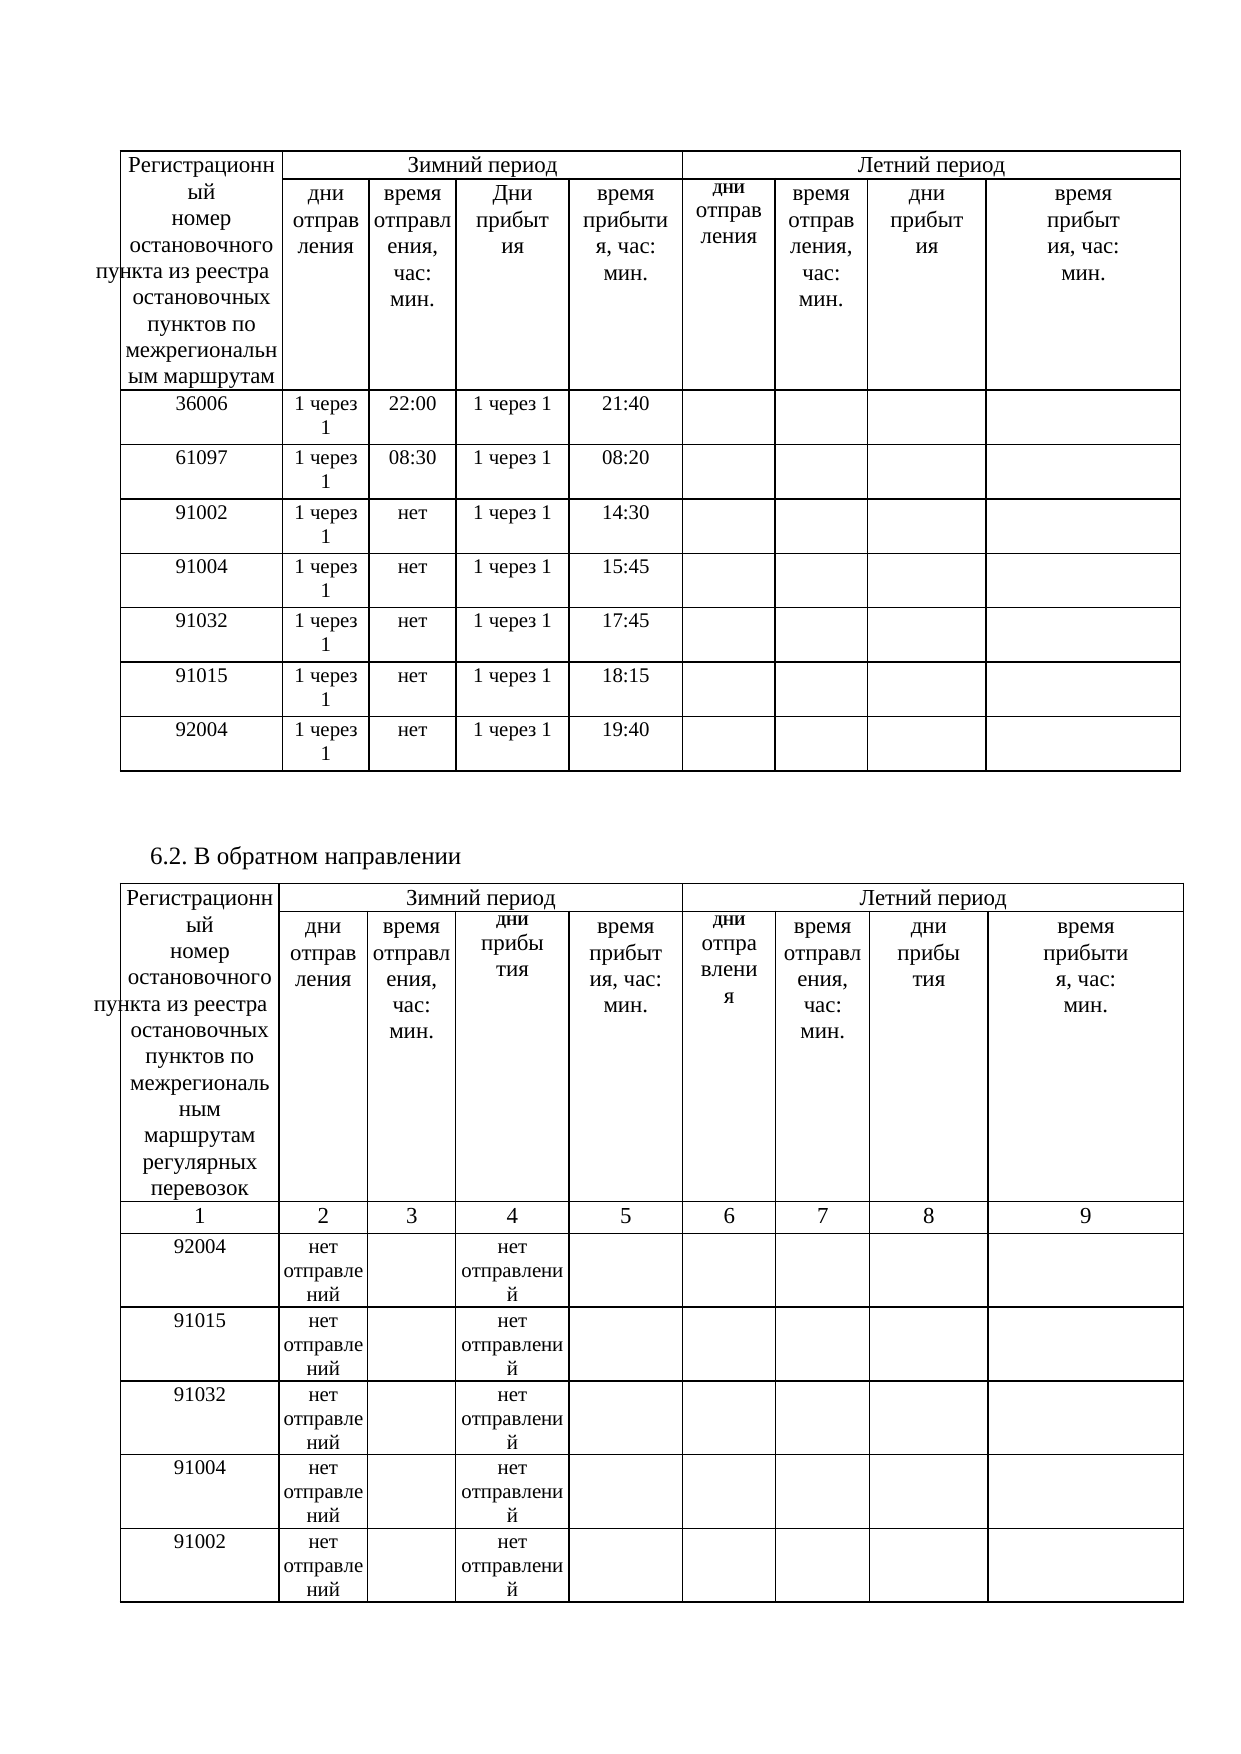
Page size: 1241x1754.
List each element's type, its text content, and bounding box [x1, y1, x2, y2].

table_cell [987, 391, 1180, 444]
table_cell [683, 1455, 775, 1527]
table_cell 1 через 1 [283, 445, 368, 498]
table_cell [868, 554, 985, 607]
table_header Зимний период [280, 884, 682, 911]
table_cell [683, 554, 774, 607]
table_cell 22:00 [370, 391, 455, 444]
table_cell [870, 1308, 987, 1380]
table_cell время прибыт ия, час: мин. [987, 180, 1180, 389]
table_cell [987, 500, 1180, 552]
table_cell 1 через 1 [283, 554, 368, 607]
table_cell [868, 500, 985, 552]
table_cell [683, 1234, 775, 1306]
table_cell [989, 1382, 1183, 1454]
table_cell нет [370, 717, 455, 770]
table_cell 91015 [121, 1308, 278, 1380]
table_cell 1 через 1 [457, 717, 568, 770]
table_cell 1 через 1 [283, 391, 368, 444]
table_cell 08:20 [570, 445, 682, 498]
table_cell время прибыти я, час: мин. [989, 912, 1183, 1201]
table_cell [776, 1308, 869, 1380]
table_cell [987, 554, 1180, 607]
table_cell 18:15 [570, 663, 682, 716]
table_cell 7 [776, 1202, 869, 1232]
table_cell [683, 445, 774, 498]
table_cell время отправл ения, час: мин. [370, 180, 455, 389]
table_cell время отправл ения, час: мин. [776, 912, 869, 1201]
table_cell [368, 1308, 455, 1380]
table_cell [570, 1308, 682, 1380]
table_cell Дни прибыт ия [457, 180, 568, 389]
table_cell дни отправ ления [283, 180, 368, 389]
table_cell дни отправ ления [280, 912, 367, 1201]
table_cell 61097 [121, 445, 282, 498]
table_cell 92004 [121, 1234, 278, 1306]
table_cell [683, 1308, 775, 1380]
table_cell [683, 1529, 775, 1601]
table_cell 1 через 1 [457, 391, 568, 444]
table_cell 1 через 1 [457, 500, 568, 552]
table_cell [683, 500, 774, 552]
table_cell [776, 445, 867, 498]
table_cell 3 [368, 1202, 455, 1232]
table_cell [868, 663, 985, 716]
table_cell [868, 608, 985, 661]
table_cell [683, 391, 774, 444]
table_header Летний период [683, 884, 1183, 911]
table_cell нет отправлений [280, 1455, 367, 1527]
table_cell дни прибыт ия [868, 180, 985, 389]
table_cell 8 [870, 1202, 987, 1232]
table_header Летний период [683, 152, 1180, 178]
table_cell 91002 [121, 500, 282, 552]
table_cell время отправ ления, час: мин. [776, 180, 867, 389]
table_cell нет отправлений [280, 1308, 367, 1380]
table_cell 91015 [121, 663, 282, 716]
table_cell 91032 [121, 1382, 278, 1454]
table_cell [989, 1234, 1183, 1306]
table_cell нет отправлений [456, 1455, 568, 1527]
table_cell [776, 1529, 869, 1601]
table_cell [870, 1234, 987, 1306]
table_cell 5 [570, 1202, 682, 1232]
table_cell 4 [456, 1202, 568, 1232]
table_cell время отправл ения, час: мин. [368, 912, 455, 1201]
table_cell ДНИ прибы тия [456, 912, 568, 1201]
table_cell 21:40 [570, 391, 682, 444]
table_cell 19:40 [570, 717, 682, 770]
table_cell 17:45 [570, 608, 682, 661]
table_cell [776, 717, 867, 770]
table_cell 1 через 1 [283, 500, 368, 552]
table_cell [989, 1308, 1183, 1380]
table_cell 1 через 1 [283, 717, 368, 770]
table_cell [776, 1234, 869, 1306]
table_cell 1 [121, 1202, 278, 1232]
table_cell [368, 1455, 455, 1527]
table_cell нет отправлений [456, 1382, 568, 1454]
table_cell 1 через 1 [457, 445, 568, 498]
table_cell [570, 1455, 682, 1527]
table_cell [776, 663, 867, 716]
table_cell время прибыти я, час: мин. [570, 180, 682, 389]
table_cell [683, 1382, 775, 1454]
table_cell [368, 1382, 455, 1454]
table_cell [683, 663, 774, 716]
table_header Регистрационный номер остановочного пункта из реестра остановочных пунктов по межрегиональным маршрутам регулярных перевозок [121, 884, 278, 1201]
table_cell нет отправлений [280, 1529, 367, 1601]
table_cell [870, 1529, 987, 1601]
table_cell 91004 [121, 554, 282, 607]
table_cell [776, 608, 867, 661]
table_cell время прибыт ия, час: мин. [570, 912, 682, 1201]
table_cell [987, 717, 1180, 770]
table_cell [776, 554, 867, 607]
table_cell нет отправлений [456, 1529, 568, 1601]
table_cell [870, 1382, 987, 1454]
table_cell ДНИ отпра влени я [683, 912, 775, 1201]
table_cell нет отправлений [456, 1308, 568, 1380]
table_cell [683, 717, 774, 770]
table_cell 9 [989, 1202, 1183, 1232]
table_cell 15:45 [570, 554, 682, 607]
table_cell [987, 663, 1180, 716]
table_cell дни прибы тия [870, 912, 987, 1201]
table_cell 1 через 1 [283, 663, 368, 716]
table_cell [776, 391, 867, 444]
table_cell [987, 608, 1180, 661]
table_cell [987, 445, 1180, 498]
table_header Зимний период [283, 152, 682, 178]
table_cell 14:30 [570, 500, 682, 552]
table_cell 36006 [121, 391, 282, 444]
table_cell [683, 608, 774, 661]
table_cell [868, 391, 985, 444]
table_cell [776, 1382, 869, 1454]
table_cell 91032 [121, 608, 282, 661]
table_cell [989, 1529, 1183, 1601]
table_cell [570, 1234, 682, 1306]
table_cell [989, 1455, 1183, 1527]
table_cell 1 через 1 [283, 608, 368, 661]
table_cell нет [370, 663, 455, 716]
table_cell нет отправлений [280, 1382, 367, 1454]
table_cell 2 [280, 1202, 367, 1232]
table_cell [868, 445, 985, 498]
table_cell 1 через 1 [457, 608, 568, 661]
table_cell 92004 [121, 717, 282, 770]
table_cell 91002 [121, 1529, 278, 1601]
table_cell [868, 717, 985, 770]
table_cell [776, 1455, 869, 1527]
table_cell 91004 [121, 1455, 278, 1527]
table_cell 6 [683, 1202, 775, 1232]
table_cell нет [370, 608, 455, 661]
table_cell [870, 1455, 987, 1527]
table_cell нет [370, 500, 455, 552]
table_cell [570, 1382, 682, 1454]
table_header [121, 152, 282, 389]
table_cell 1 через 1 [457, 663, 568, 716]
table_cell [570, 1529, 682, 1601]
text 6.2. В обратном направлении [150, 841, 1090, 870]
table_cell [368, 1234, 455, 1306]
table_cell нет отправлений [280, 1234, 367, 1306]
table_cell ДНИ отправ ления [683, 180, 774, 389]
table_cell 1 через 1 [457, 554, 568, 607]
table_cell [368, 1529, 455, 1601]
table_cell нет отправлений [456, 1234, 568, 1306]
table_cell нет [370, 554, 455, 607]
table_cell [776, 500, 867, 552]
table_cell 08:30 [370, 445, 455, 498]
